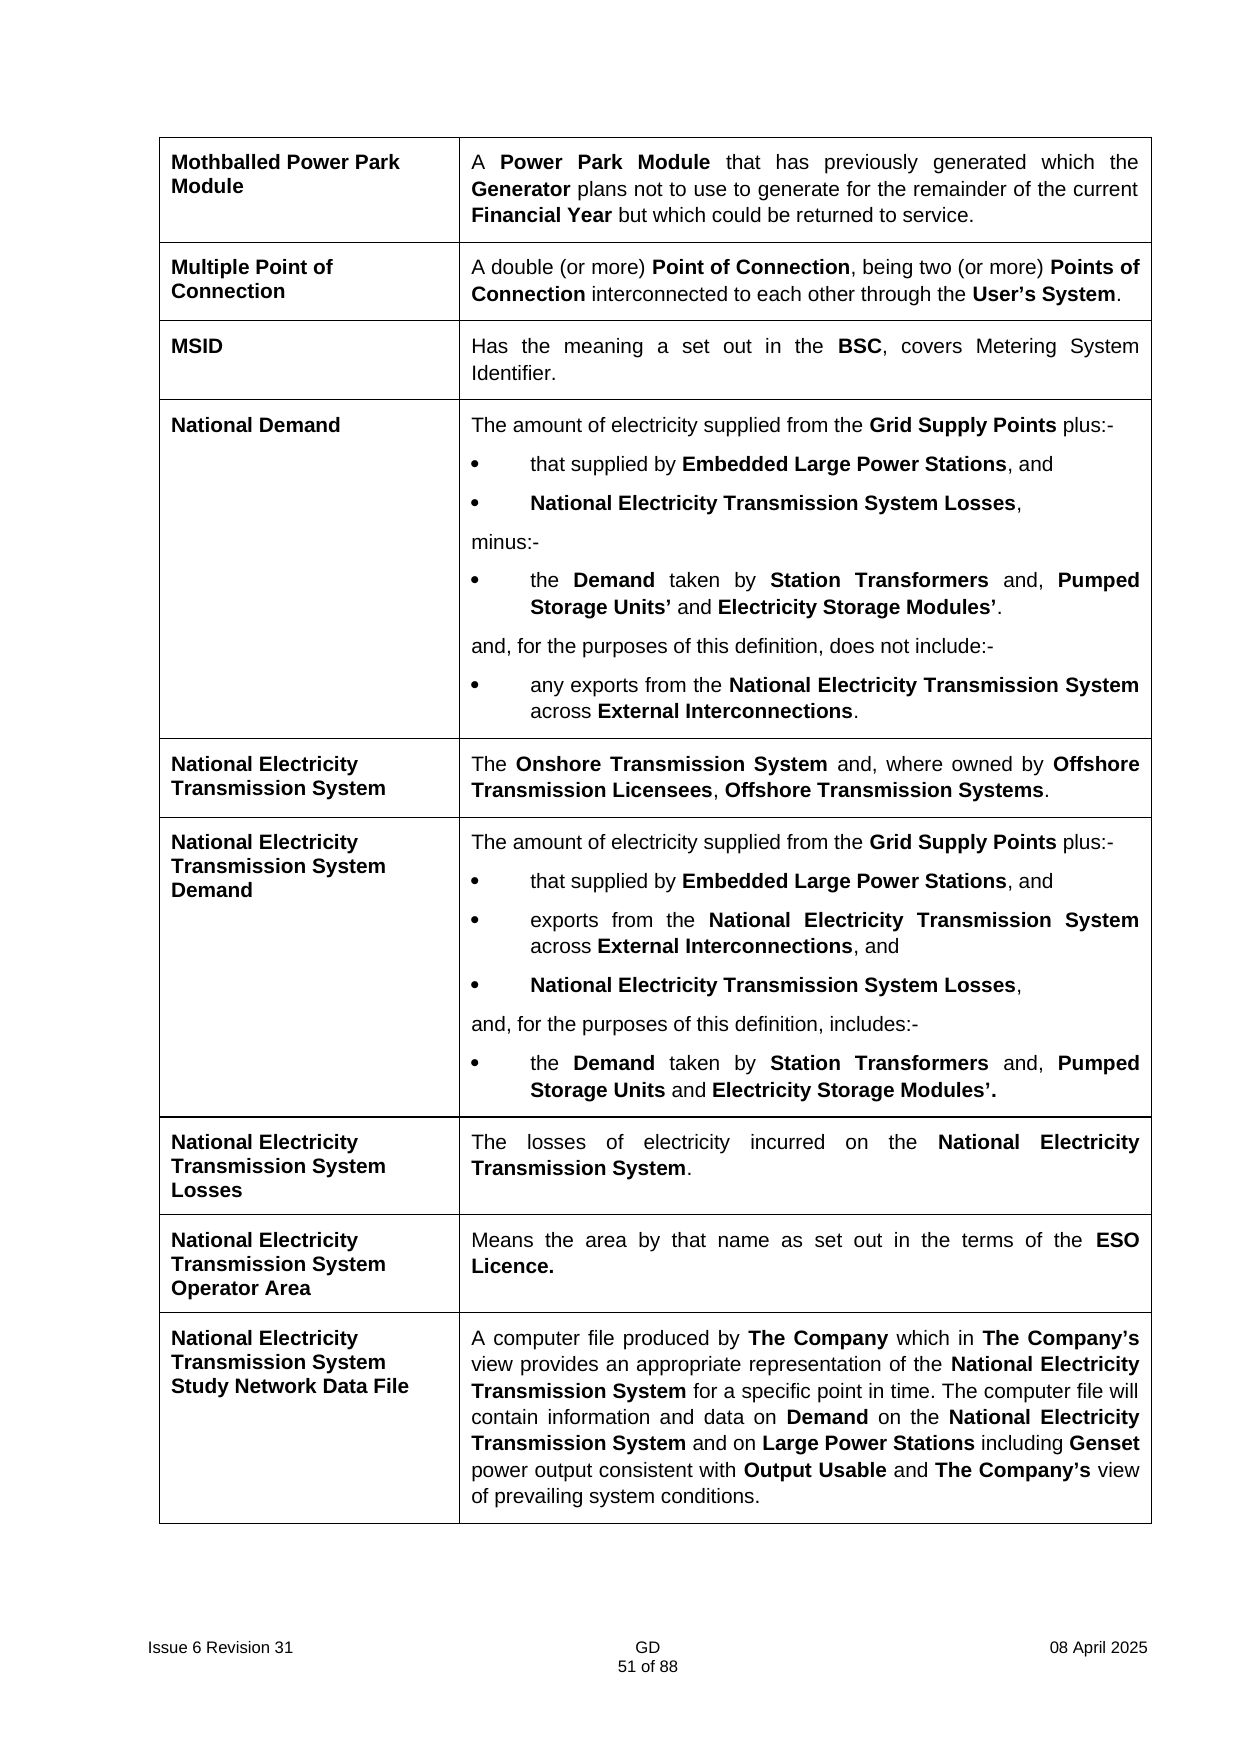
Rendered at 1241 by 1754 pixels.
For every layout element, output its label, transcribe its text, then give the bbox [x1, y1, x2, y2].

table_cell National Electricity Transmission System [160, 739, 459, 817]
table_cell National Electricity Transmission System Study Network Data File [160, 1313, 459, 1523]
table_cell The amount of electricity supplied from the Grid Supply Points plus:- that supplied by Embedded Large Power Stations, and National Electricity Transmission System Losses, minus:- the Demand taken by Station Transformers and, Pumped Storage Units’ and Electricity Storage Modules’. and, for the purposes of this definition, does not include:- any exports from the National Electricity Transmission System across External Interconnections. [460, 400, 1151, 738]
table_cell Mothballed Power Park Module [160, 138, 459, 242]
table_cell The losses of electricity incurred on the National Electricity Transmission System. [460, 1118, 1151, 1214]
table_cell A Power Park Module that has previously generated which the Generator plans not to use to generate for the remainder of the current Financial Year but which could be returned to service. [460, 138, 1151, 242]
table_cell MSID [160, 321, 459, 399]
table_cell National Demand [160, 400, 459, 738]
table_cell A double (or more) Point of Connection, being two (or more) Points of Connection interconnected to each other through the User’s System. [460, 243, 1151, 320]
table_cell Means the area by that name as set out in the terms of the ESO Licence. [460, 1215, 1151, 1312]
table_cell Has the meaning a set out in the BSC, covers Metering System Identifier. [460, 321, 1151, 399]
table_cell National Electricity Transmission System Demand [160, 818, 459, 1116]
table_cell National Electricity Transmission System Operator Area [160, 1215, 459, 1312]
table_cell Multiple Point of Connection [160, 243, 459, 320]
table_cell A computer file produced by The Company which in The Company’s view provides an appropriate representation of the National Electricity Transmission System for a specific point in time. The computer file will contain information and data on Demand on the National Electricity Transmission System and on Large Power Stations including Genset power output consistent with Output Usable and The Company’s view of prevailing system conditions. [460, 1313, 1151, 1523]
table_cell The Onshore Transmission System and, where owned by Offshore Transmission Licensees, Offshore Transmission Systems. [460, 739, 1151, 817]
table_cell The amount of electricity supplied from the Grid Supply Points plus:- that supplied by Embedded Large Power Stations, and exports from the National Electricity Transmission System across External Interconnections, and National Electricity Transmission System Losses, and, for the purposes of this definition, includes:- the Demand taken by Station Transformers and, Pumped Storage Units and Electricity Storage Modules’. [460, 818, 1151, 1116]
table_cell National Electricity Transmission System Losses [160, 1118, 459, 1214]
